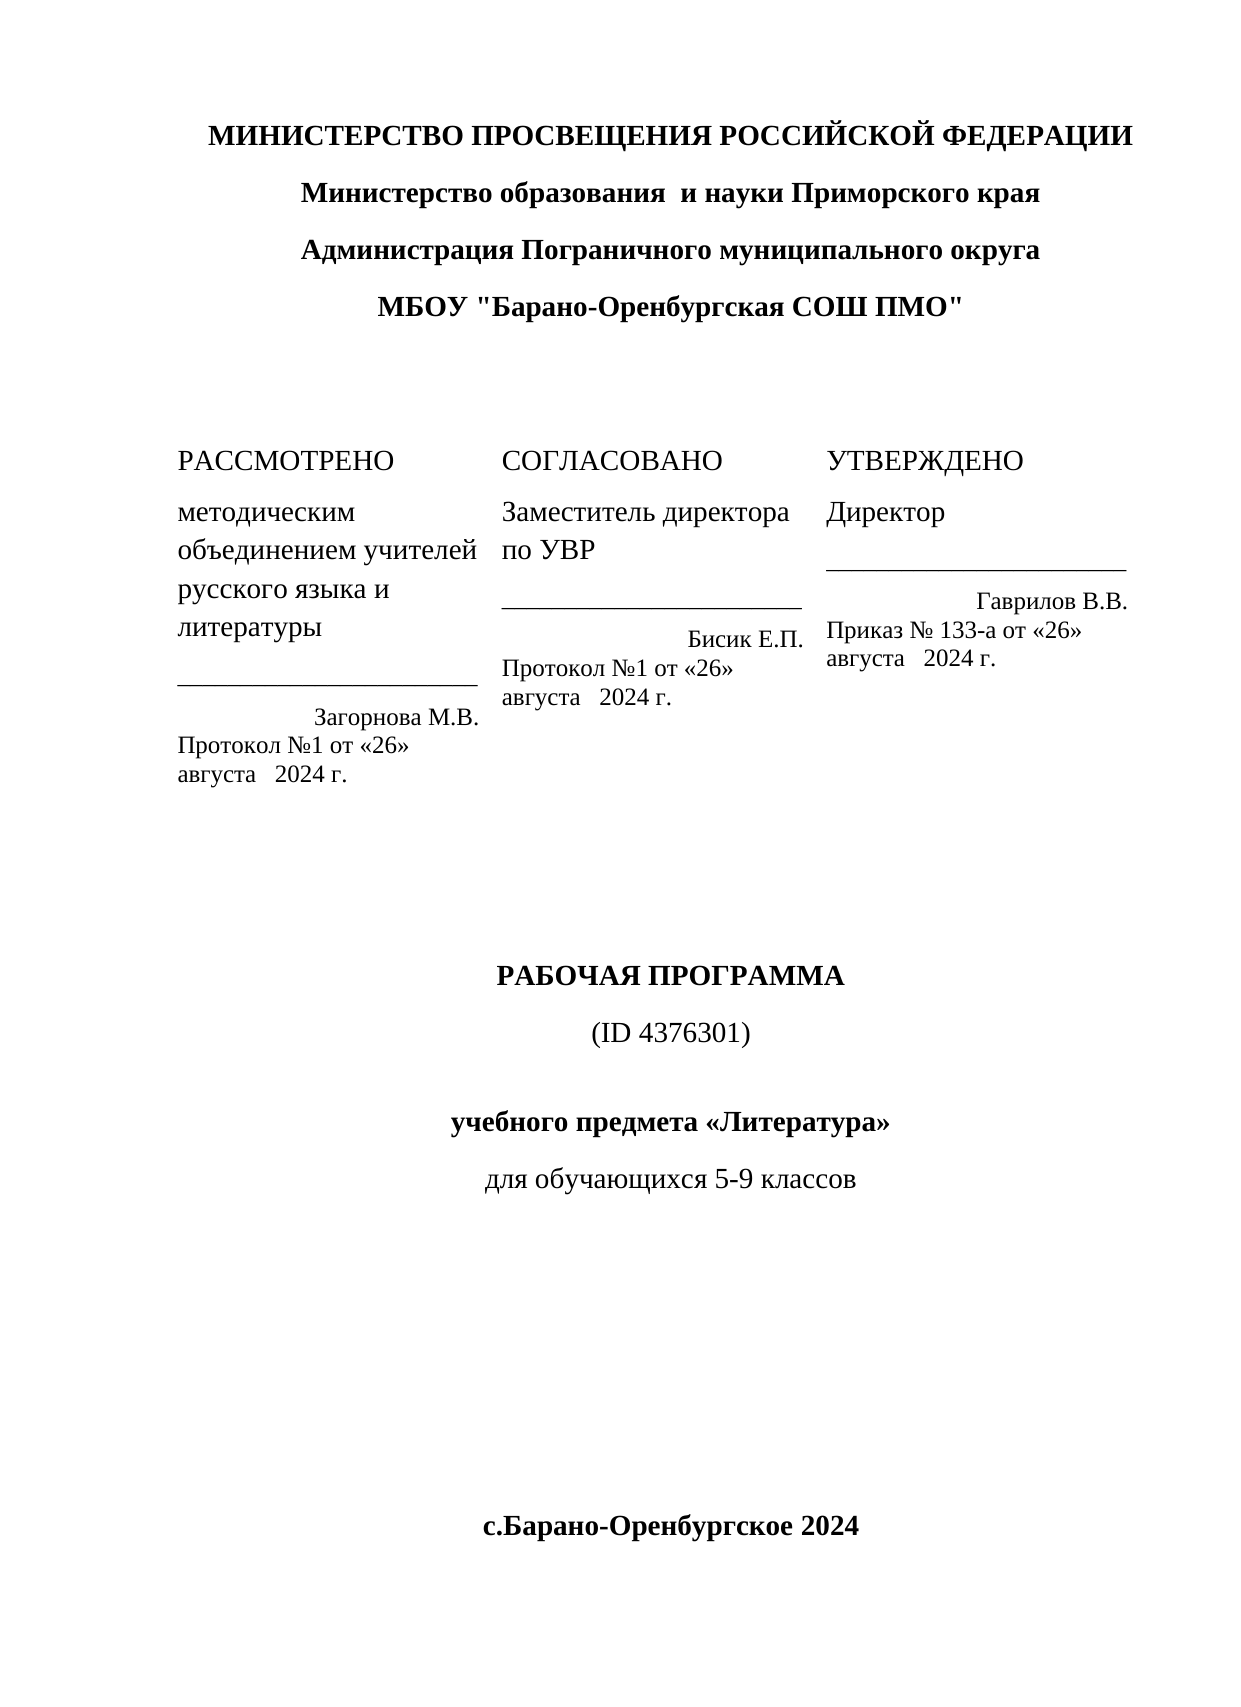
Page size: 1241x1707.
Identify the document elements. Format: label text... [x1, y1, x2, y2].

text МБОУ "Барано-Оренбургская СОШ ПМО" [190, 289, 1152, 323]
text с.Барано-Оренбургское 2024 [190, 1508, 1152, 1541]
table_header СОГЛАСОВАНО Заместитель директора по УВР ________________________ Бисик Е.П. Протокол №1 от «26» августа 2024 г. [490, 443, 815, 829]
text Министерство образования и науки Приморского края [190, 175, 1152, 209]
text учебного предмета «Литература» [190, 1104, 1152, 1137]
table_header УТВЕРЖДЕНО Директор ________________________ Гаврилов В.В. Приказ № 133-а от «26» августа 2024 г. [815, 443, 1139, 829]
text для обучающихся 5-9 классов [190, 1161, 1152, 1194]
text (ID 4376301) [190, 1015, 1152, 1048]
text МИНИСТЕРСТВО ПРОСВЕЩЕНИЯ РОССИЙСКОЙ ФЕДЕРАЦИИ [190, 118, 1152, 152]
text Администрация Пограничного муниципального округа [190, 232, 1152, 266]
table_header РАССМОТРЕНО методическим объединением учителей русского языка и литературы ________________________ Загорнова М.В. Протокол №1 от «26» августа 2024 г. [166, 443, 490, 829]
text РАБОЧАЯ ПРОГРАММА [190, 958, 1152, 991]
